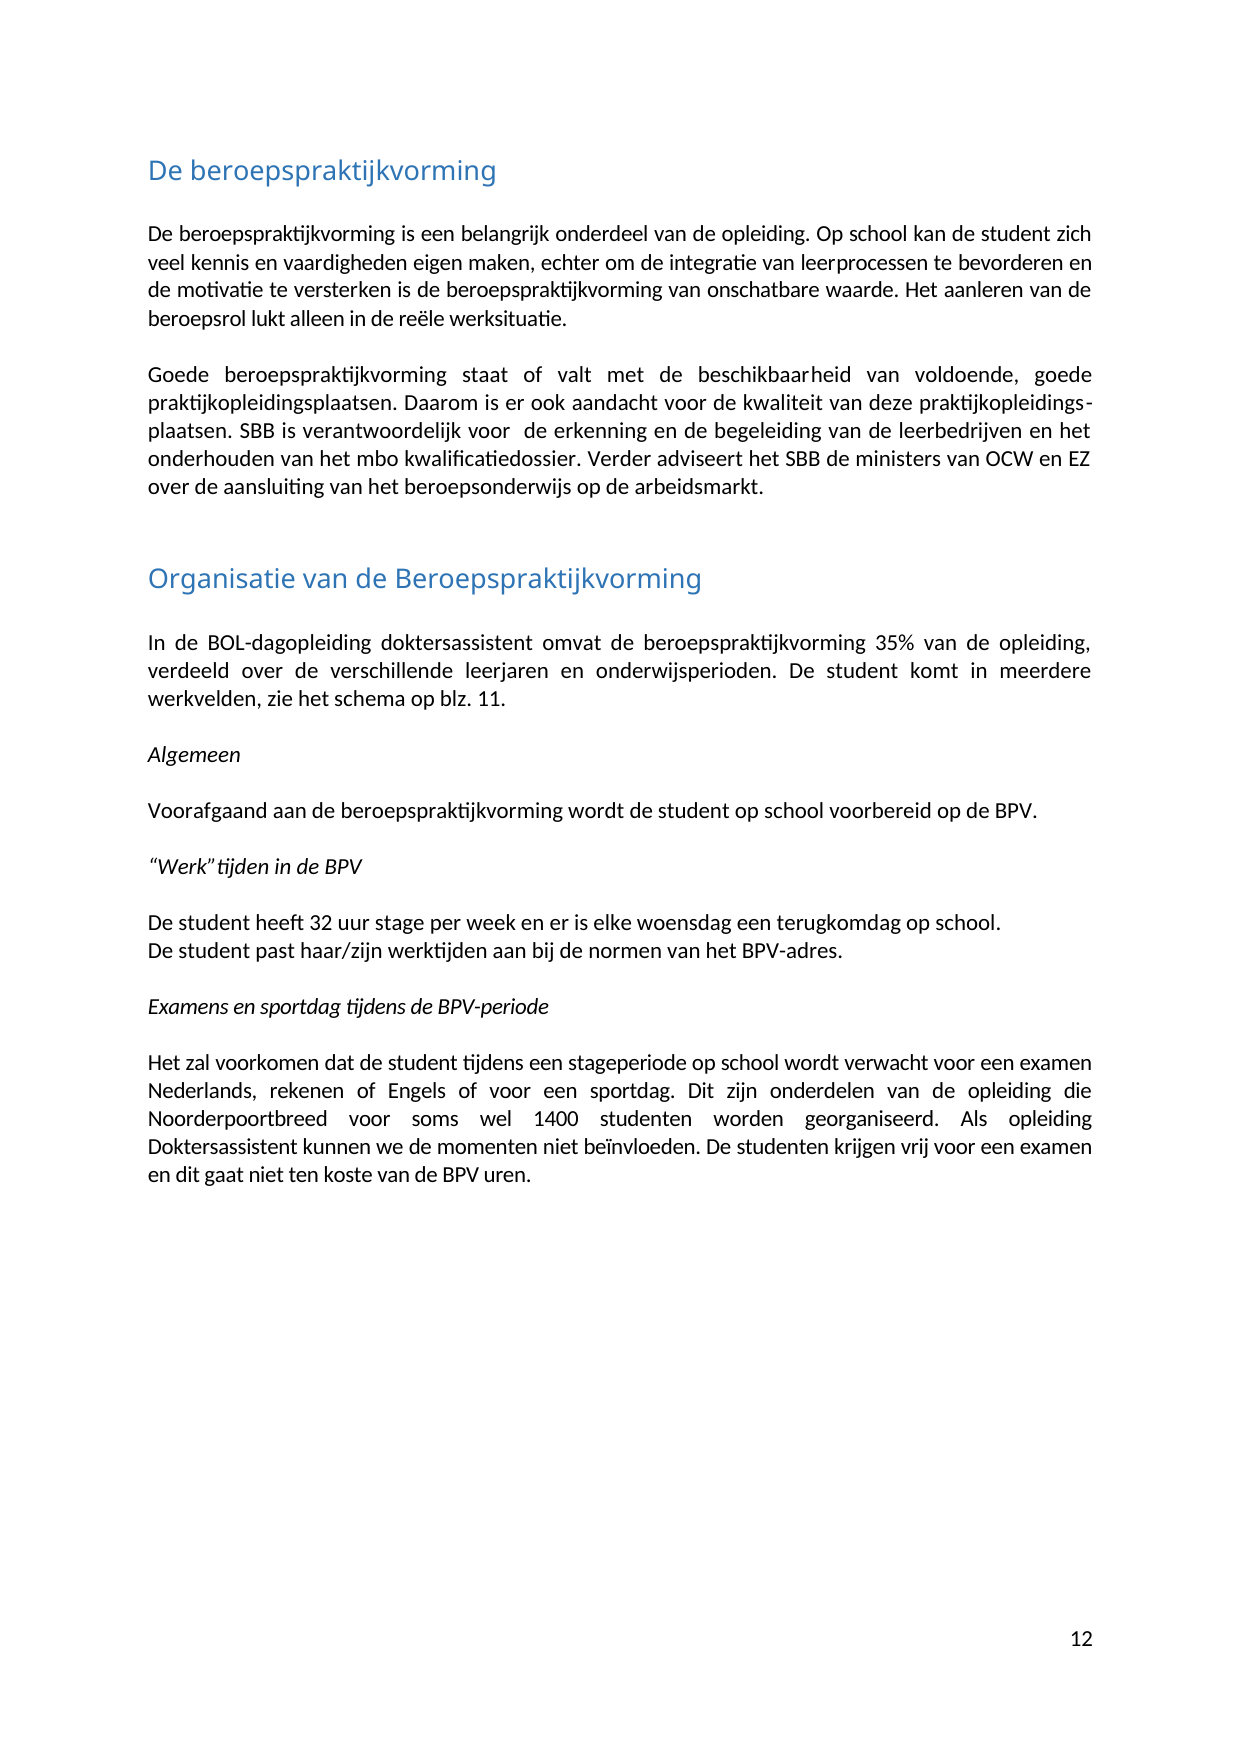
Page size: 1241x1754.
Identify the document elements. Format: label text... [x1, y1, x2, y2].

subtitle De beroepspraktijkvorming [148, 152, 1093, 189]
text Algemeen [148, 740, 1093, 768]
text In de BOL-dagopleiding doktersassistent omvat de beroepspraktijkvorming 35% van de opleiding, verdeeld over de verschillende leerjaren en onderwijsperioden. De student komt in meerdere werkvelden, zie het schema op blz. 11. [148, 628, 1093, 712]
text De student heeft 32 uur stage per week en er is elke woensdag een terugkomdag op school. [148, 908, 1093, 936]
text Goede beroepspraktijkvorming staat of valt met de beschikbaarheid van voldoende, goede praktijkopleidingsplaatsen. Daarom is er ook aandacht voor de kwaliteit van deze praktijkopleidingsplaatsen. SBB is verantwoordelijk voor de erkenning en de begeleiding van de leerbedrijven en het onderhouden van het mbo kwalificatiedossier. Verder adviseert het SBB de ministers van OCW en EZ over de aansluiting van het beroepsonderwijs op de arbeidsmarkt. [148, 360, 1093, 500]
text De beroepspraktijkvorming is een belangrijk onderdeel van de opleiding. Op school kan de student zich veel kennis en vaardigheden eigen maken, echter om de integratie van leerprocessen te bevorderen en de motivatie te versterken is de beroepspraktijkvorming van onschatbare waarde. Het aanleren van de beroepsrol lukt alleen in de reële werksituatie. [148, 219, 1093, 332]
text “Werk”tijden in de BPV [148, 852, 1093, 880]
subtitle Organisatie van de Beroepspraktijkvorming [148, 560, 1093, 597]
text Het zal voorkomen dat de student tijdens een stageperiode op school wordt verwacht voor een examen Nederlands, rekenen of Engels of voor een sportdag. Dit zijn onderdelen van de opleiding die Noorderpoortbreed voor soms wel 1400 studenten worden georganiseerd. Als opleiding Doktersassistent kunnen we de momenten niet beïnvloeden. De studenten krijgen vrij voor een examen en dit gaat niet ten koste van de BPV uren. [148, 1048, 1093, 1188]
text Examens en sportdag tijdens de BPV-periode [148, 992, 1093, 1020]
text Voorafgaand aan de beroepspraktijkvorming wordt de student op school voorbereid op de BPV. [148, 796, 1093, 824]
text De student past haar/zijn werktijden aan bij de normen van het BPV-adres. [148, 936, 1093, 964]
